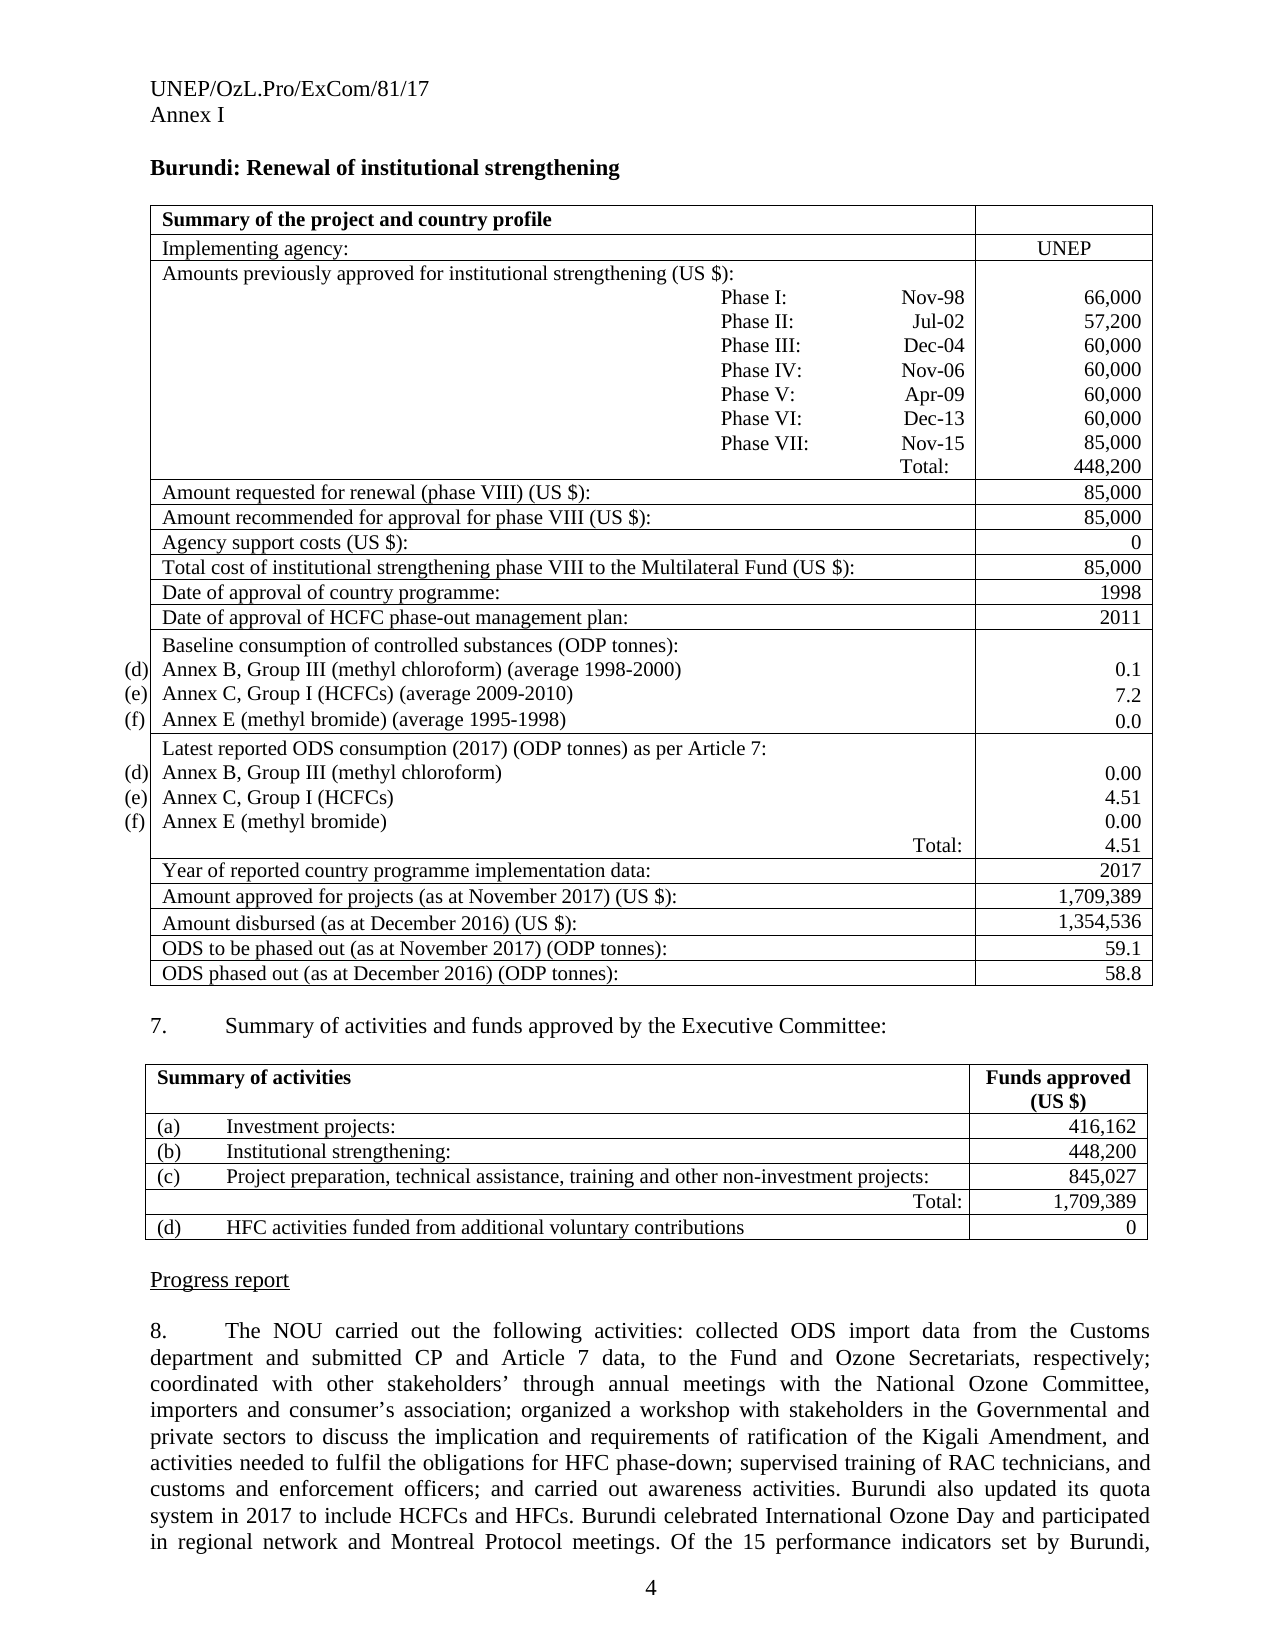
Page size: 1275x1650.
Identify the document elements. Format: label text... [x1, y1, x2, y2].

table_cell (f) Annex E (methyl bromide) [151, 809, 975, 833]
table_cell Phase VII: [151, 430, 841, 454]
table_cell Institutional strengthening: [226, 1139, 969, 1163]
table_cell Nov-06 [841, 358, 975, 382]
table_cell 1,709,389 [976, 884, 1152, 908]
table_cell 59.1 [976, 936, 1152, 960]
table_cell Total: [151, 455, 975, 479]
table_cell Implementing agency: [151, 235, 975, 259]
table_cell UNEP [976, 235, 1152, 259]
table_cell 60,000 [976, 333, 1152, 357]
table_cell Amounts previously approved for institutional strengthening (US $): [151, 261, 975, 284]
table_cell Phase I: [151, 285, 841, 309]
table_cell 85,000 [976, 555, 1152, 579]
table_cell (c) [146, 1164, 226, 1188]
table_cell 448,200 [970, 1139, 1147, 1163]
table_cell (f) Annex E (methyl bromide) (average 1995-1998) [151, 707, 975, 733]
table_cell Total cost of institutional strengthening phase VIII to the Multilateral Fund (US $): [151, 555, 975, 579]
table_cell 60,000 [976, 382, 1152, 406]
table_cell (d) [146, 1215, 226, 1239]
table_cell (a) [146, 1114, 226, 1138]
table_header Summary of activities [146, 1065, 969, 1113]
table_cell Jul-02 [841, 309, 975, 333]
table_cell 58.8 [976, 961, 1152, 985]
table_cell 60,000 [976, 406, 1152, 430]
table_cell ODS to be phased out (as at November 2017) (ODP tonnes): [151, 936, 975, 960]
table_cell Phase VI: [151, 406, 841, 430]
table_cell Date of approval of country programme: [151, 580, 975, 604]
table_cell (d) Annex B, Group III (methyl chloroform) [151, 760, 975, 784]
table_cell Amount requested for renewal (phase VIII) (US $): [151, 480, 975, 504]
table_cell Total: [226, 1190, 969, 1213]
table_cell 4.51 [976, 785, 1152, 809]
table_cell 4.51 [976, 833, 1152, 857]
table_cell 0.0 [976, 707, 1152, 733]
table_cell 845,027 [970, 1164, 1147, 1188]
table_cell Amount disbursed (as at December 2016) (US $): [151, 909, 975, 935]
table_cell Nov-15 [841, 430, 975, 454]
text Progress report [150, 1266, 1152, 1292]
table_cell (e) Annex C, Group I (HCFCs) (average 2009-2010) [151, 681, 975, 707]
table_cell 448,200 [976, 455, 1152, 479]
table_cell (d) Annex B, Group III (methyl chloroform) (average 1998-2000) [151, 657, 975, 681]
table_cell 2017 [976, 859, 1152, 882]
table_cell 0.00 [976, 760, 1152, 784]
table_cell Latest reported ODS consumption (2017) (ODP tonnes) as per Article 7: [151, 734, 975, 760]
table_header Funds approved (US $) [970, 1065, 1147, 1113]
table_cell HFC activities funded from additional voluntary contributions [226, 1215, 969, 1239]
table_cell Dec-04 [841, 333, 975, 357]
table_cell Date of approval of HCFC phase-out management plan: [151, 605, 975, 629]
table_cell 0.00 [976, 809, 1152, 833]
table_cell Apr-09 [841, 382, 975, 406]
table_cell Nov-98 [841, 285, 975, 309]
table_cell 85,000 [976, 480, 1152, 504]
table_cell Agency support costs (US $): [151, 530, 975, 554]
table_cell 0 [976, 530, 1152, 554]
table_cell [146, 1190, 226, 1213]
table_cell (b) [146, 1139, 226, 1163]
table_cell [976, 261, 1152, 284]
table_cell 85,000 [976, 430, 1152, 454]
table_cell 66,000 [976, 285, 1152, 309]
table_cell 1998 [976, 580, 1152, 604]
table_cell 1,709,389 [970, 1190, 1147, 1213]
table_header [976, 206, 1152, 234]
text Burundi: Renewal of institutional strengthening [150, 154, 1152, 180]
table_cell 7.2 [976, 681, 1152, 707]
table_cell 0 [970, 1215, 1147, 1239]
table_cell 60,000 [976, 358, 1152, 382]
table_cell 57,200 [976, 309, 1152, 333]
table_cell Amount recommended for approval for phase VIII (US $): [151, 505, 975, 529]
list Summary of activities and funds approved by the Executive Committee: [150, 1013, 1152, 1039]
table_cell Dec-13 [841, 406, 975, 430]
table_cell 416,162 [970, 1114, 1147, 1138]
table_cell Phase II: [151, 309, 841, 333]
table_cell Investment projects: [226, 1114, 969, 1138]
table_cell Phase V: [151, 382, 841, 406]
table_header Summary of the project and country profile [151, 206, 975, 234]
table_cell Phase III: [151, 333, 841, 357]
table_cell Amount approved for projects (as at November 2017) (US $): [151, 884, 975, 908]
table_cell Year of reported country programme implementation data: [151, 859, 975, 882]
table_cell Baseline consumption of controlled substances (ODP tonnes): [151, 630, 975, 657]
table_cell ODS phased out (as at December 2016) (ODP tonnes): [151, 961, 975, 985]
table_cell 1,354,536 [976, 909, 1152, 935]
table_cell 85,000 [976, 505, 1152, 529]
table_cell Phase IV: [151, 358, 841, 382]
table_cell [976, 630, 1152, 657]
table_cell 2011 [976, 605, 1152, 629]
table_cell Total: [151, 833, 975, 857]
table_cell 0.1 [976, 657, 1152, 681]
table_cell (e) Annex C, Group I (HCFCs) [151, 785, 975, 809]
table_cell Project preparation, technical assistance, training and other non-investment projects: [226, 1164, 969, 1188]
table_cell [976, 734, 1152, 760]
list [150, 1317, 1152, 1554]
